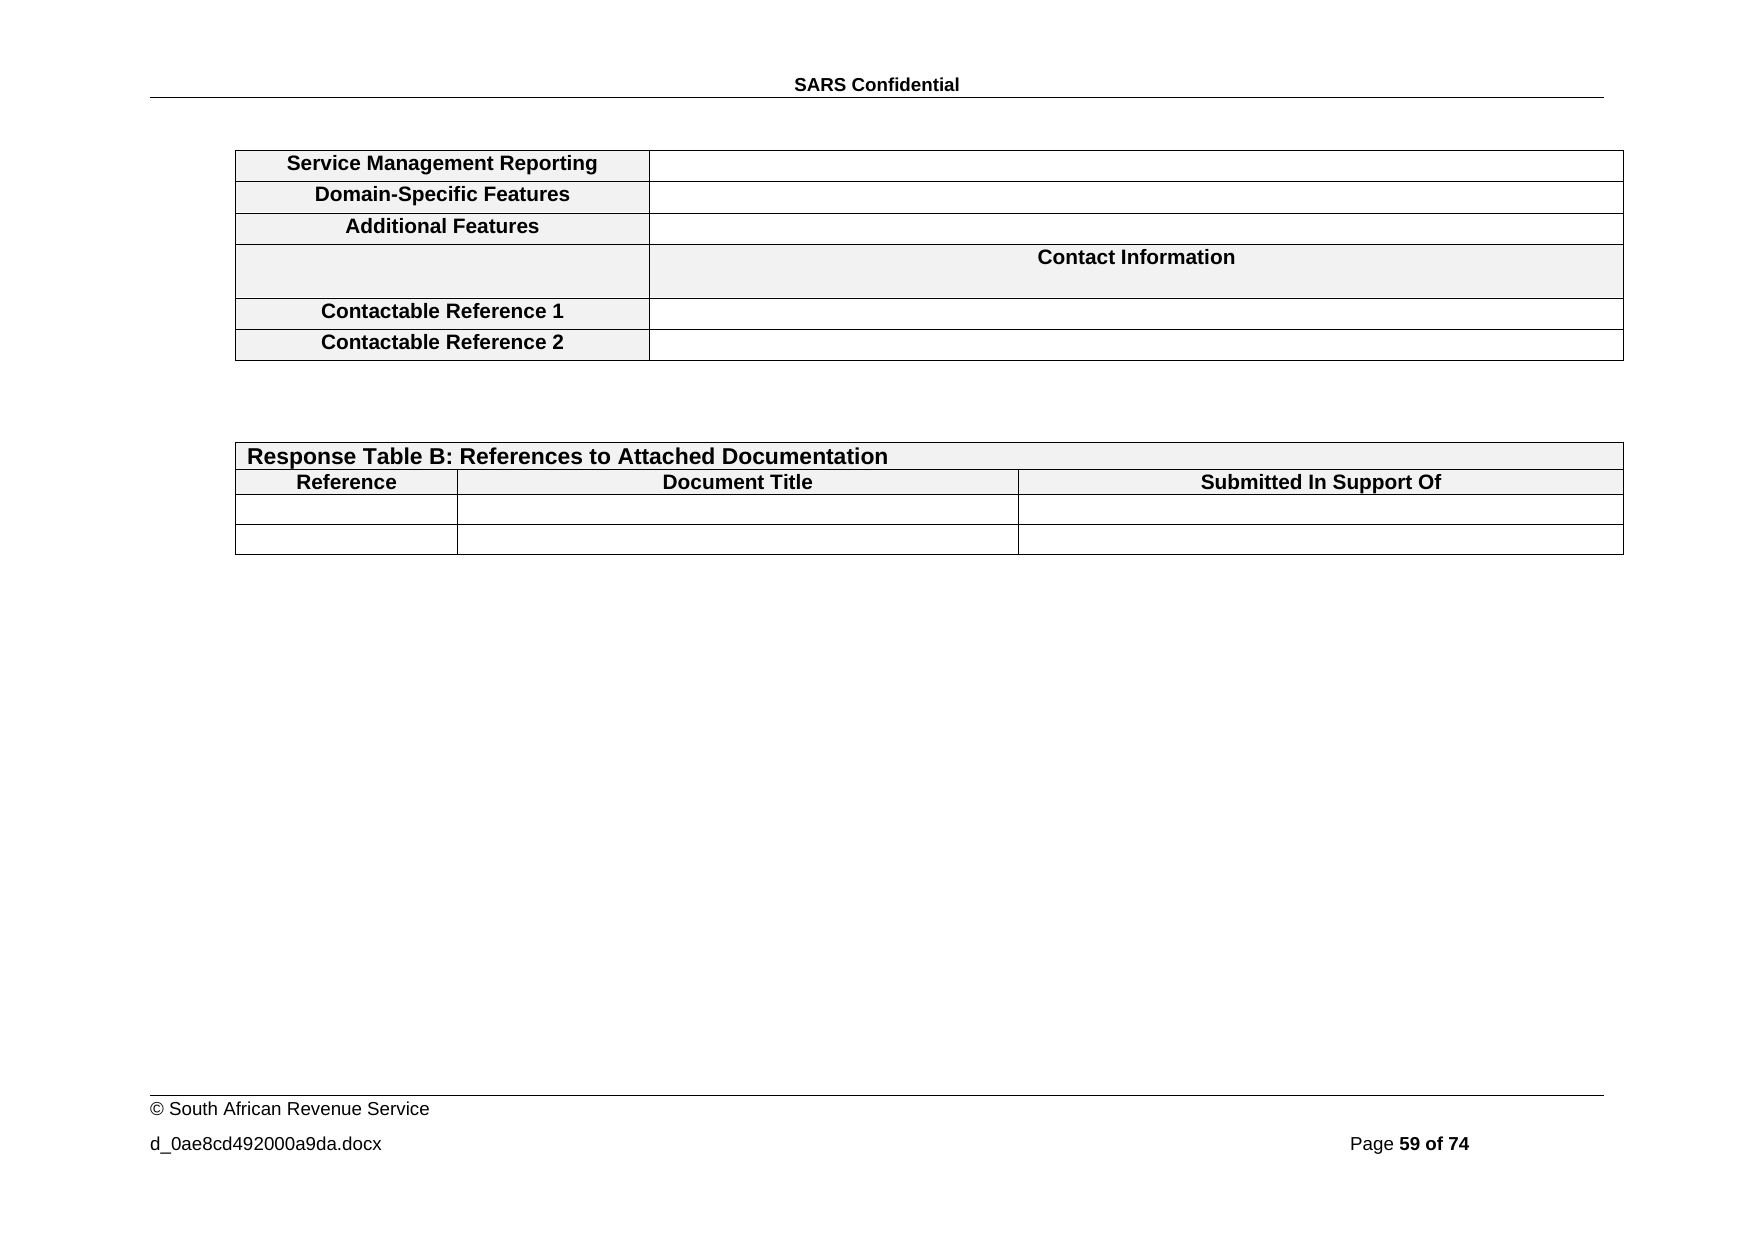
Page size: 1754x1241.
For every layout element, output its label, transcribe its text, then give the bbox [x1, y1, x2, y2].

table_cell [1019, 525, 1623, 554]
table_cell Contact Information [650, 245, 1623, 297]
table_cell [650, 330, 1623, 360]
table_cell Contactable Reference 2 [236, 330, 649, 360]
table_cell Service Management Reporting [236, 151, 649, 181]
table_cell Domain-Specific Features [236, 182, 649, 212]
table_cell Contactable Reference 1 [236, 299, 649, 329]
table_cell [458, 495, 1018, 524]
table_cell Reference [236, 470, 457, 494]
table_cell Submitted In Support Of [1019, 470, 1623, 494]
table_header Response Table B: References to Attached Documentation [236, 443, 1623, 469]
table_cell [1019, 495, 1623, 524]
table_cell [236, 525, 457, 554]
table_cell [236, 495, 457, 524]
table_cell [650, 182, 1623, 212]
table_cell [650, 214, 1623, 244]
table_cell [236, 245, 649, 297]
table_cell Additional Features [236, 214, 649, 244]
table_cell [458, 525, 1018, 554]
table_cell [650, 299, 1623, 329]
table_cell [650, 151, 1623, 181]
table_cell Document Title [458, 470, 1018, 494]
